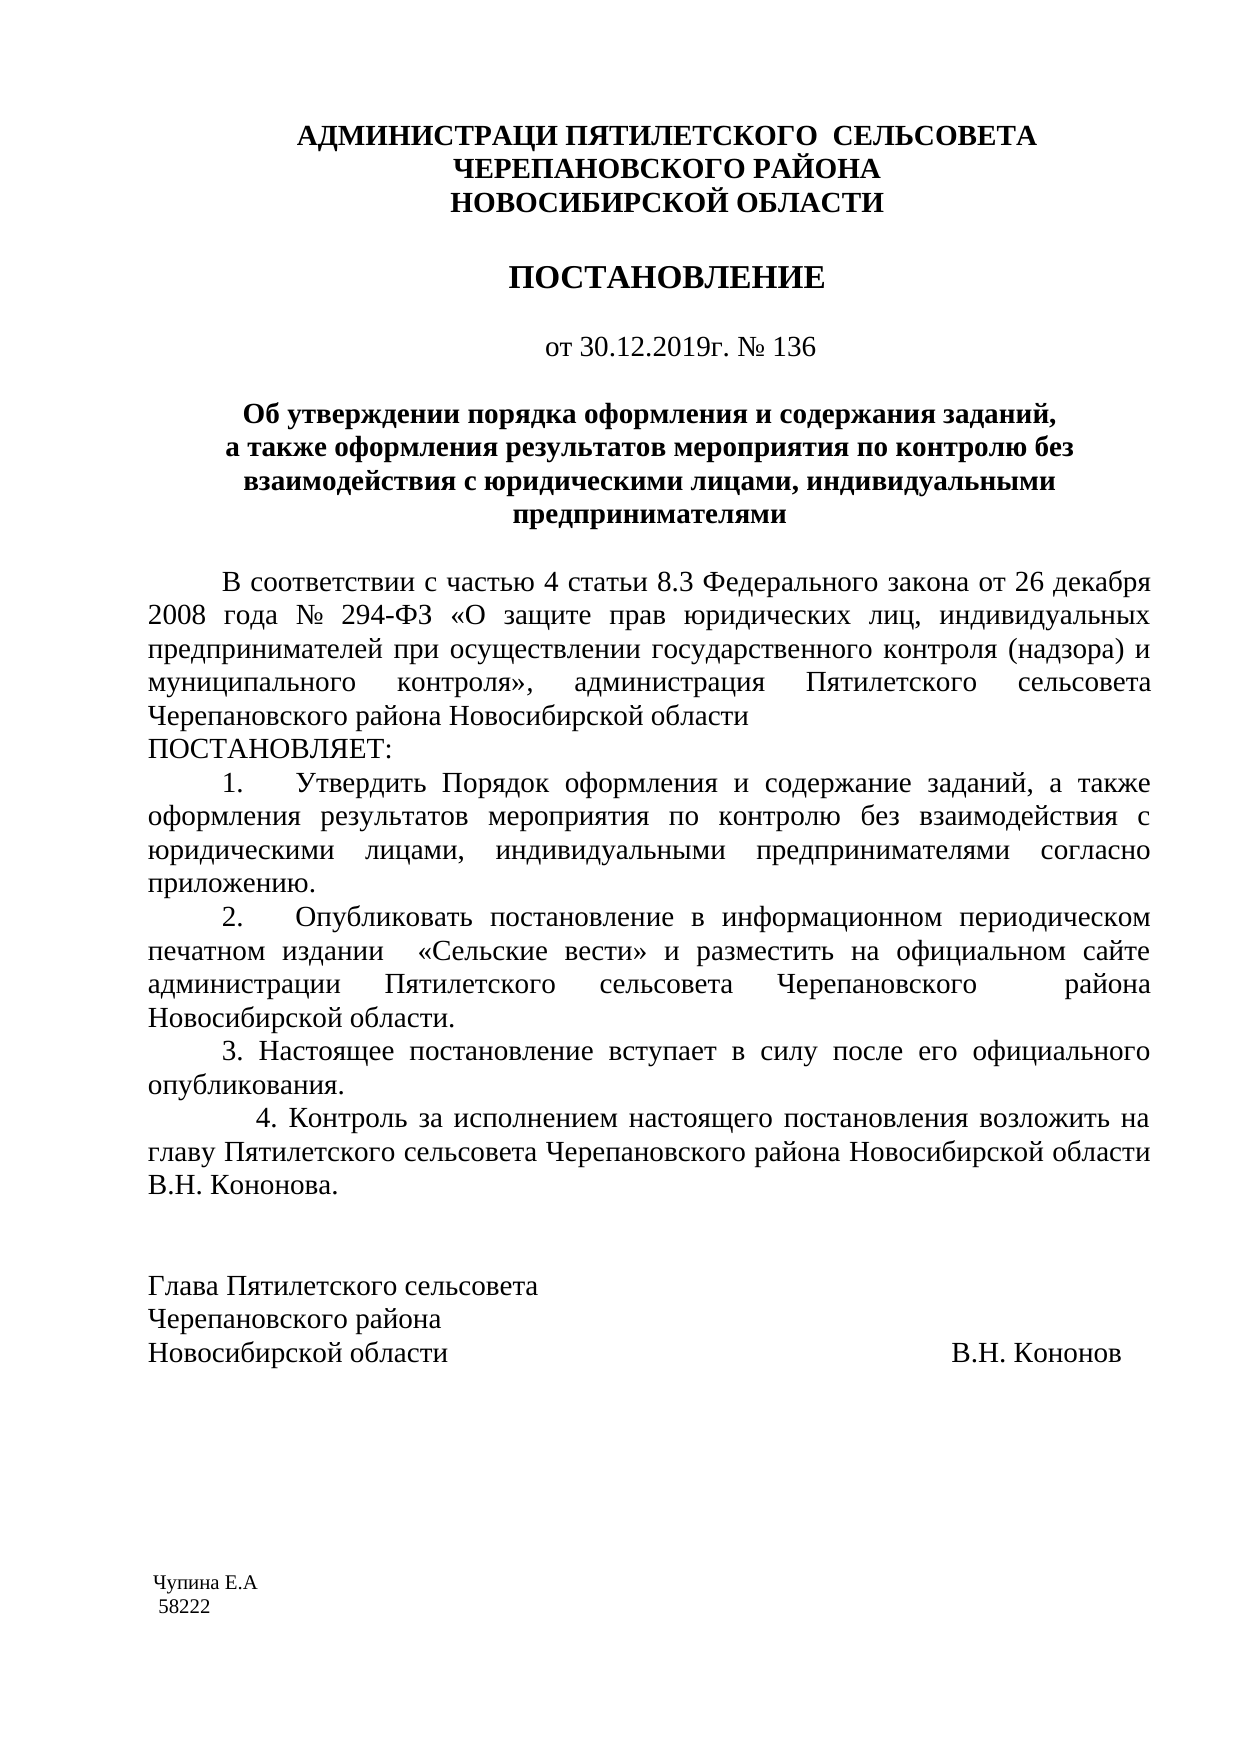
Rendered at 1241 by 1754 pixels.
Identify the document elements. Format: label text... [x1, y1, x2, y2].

text ПОСТАНОВЛЕНИЕ [148, 257, 1186, 295]
text 58222 [148, 1594, 1152, 1618]
text Черепановского района [148, 1302, 1152, 1335]
text Глава Пятилетского сельсовета [148, 1268, 1152, 1302]
text Чупина Е.А [148, 1570, 1152, 1594]
text АДМИНИСТРАЦИ ПЯТИЛЕТСКОГО СЕЛЬСОВЕТА [148, 118, 1186, 152]
text ПОСТАНОВЛЯЕТ: [148, 731, 1152, 765]
text а также оформления результатов мероприятия по контролю без взаимодействия с юридическими лицами, индивидуальными предпринимателями [148, 429, 1152, 530]
text В соответствии с частью 4 статьи 8.3 Федерального закона от 26 декабря 2008 года № 294-ФЗ «О защите прав юридических лиц, индивидуальных предпринимателей при осуществлении государственного контроля (надзора) и муниципального контроля», администрация Пятилетского сельсовета Черепановского района Новосибирской области [148, 564, 1152, 731]
text от 30.12.2019г. № 136 [148, 329, 1213, 362]
text НОВОСИБИРСКОЙ ОБЛАСТИ [148, 185, 1186, 219]
list Опубликовать постановление в информационном периодическом печатном издании «Сельские вести» и разместить на официальном сайте администрации Пятилетского сельсовета Черепановского района Новосибирской области. [148, 899, 1152, 1033]
text ЧЕРЕПАНОВСКОГО РАЙОНА [148, 152, 1186, 185]
text 4. Контроль за исполнением настоящего постановления возложить на главу Пятилетского сельсовета Черепановского района Новосибирской области В.Н. Кононова. [148, 1100, 1152, 1201]
text Об утверждении порядка оформления и содержания заданий, [148, 396, 1152, 429]
list Утвердить Порядок оформления и содержание заданий, а также оформления результатов мероприятия по контролю без взаимодействия с юридическими лицами, индивидуальными предпринимателями согласно приложению. [148, 765, 1152, 899]
text 3. Настоящее постановление вступает в силу после его официального опубликования. [148, 1033, 1152, 1100]
text Новосибирской области В.Н. Кононов [148, 1335, 1152, 1369]
